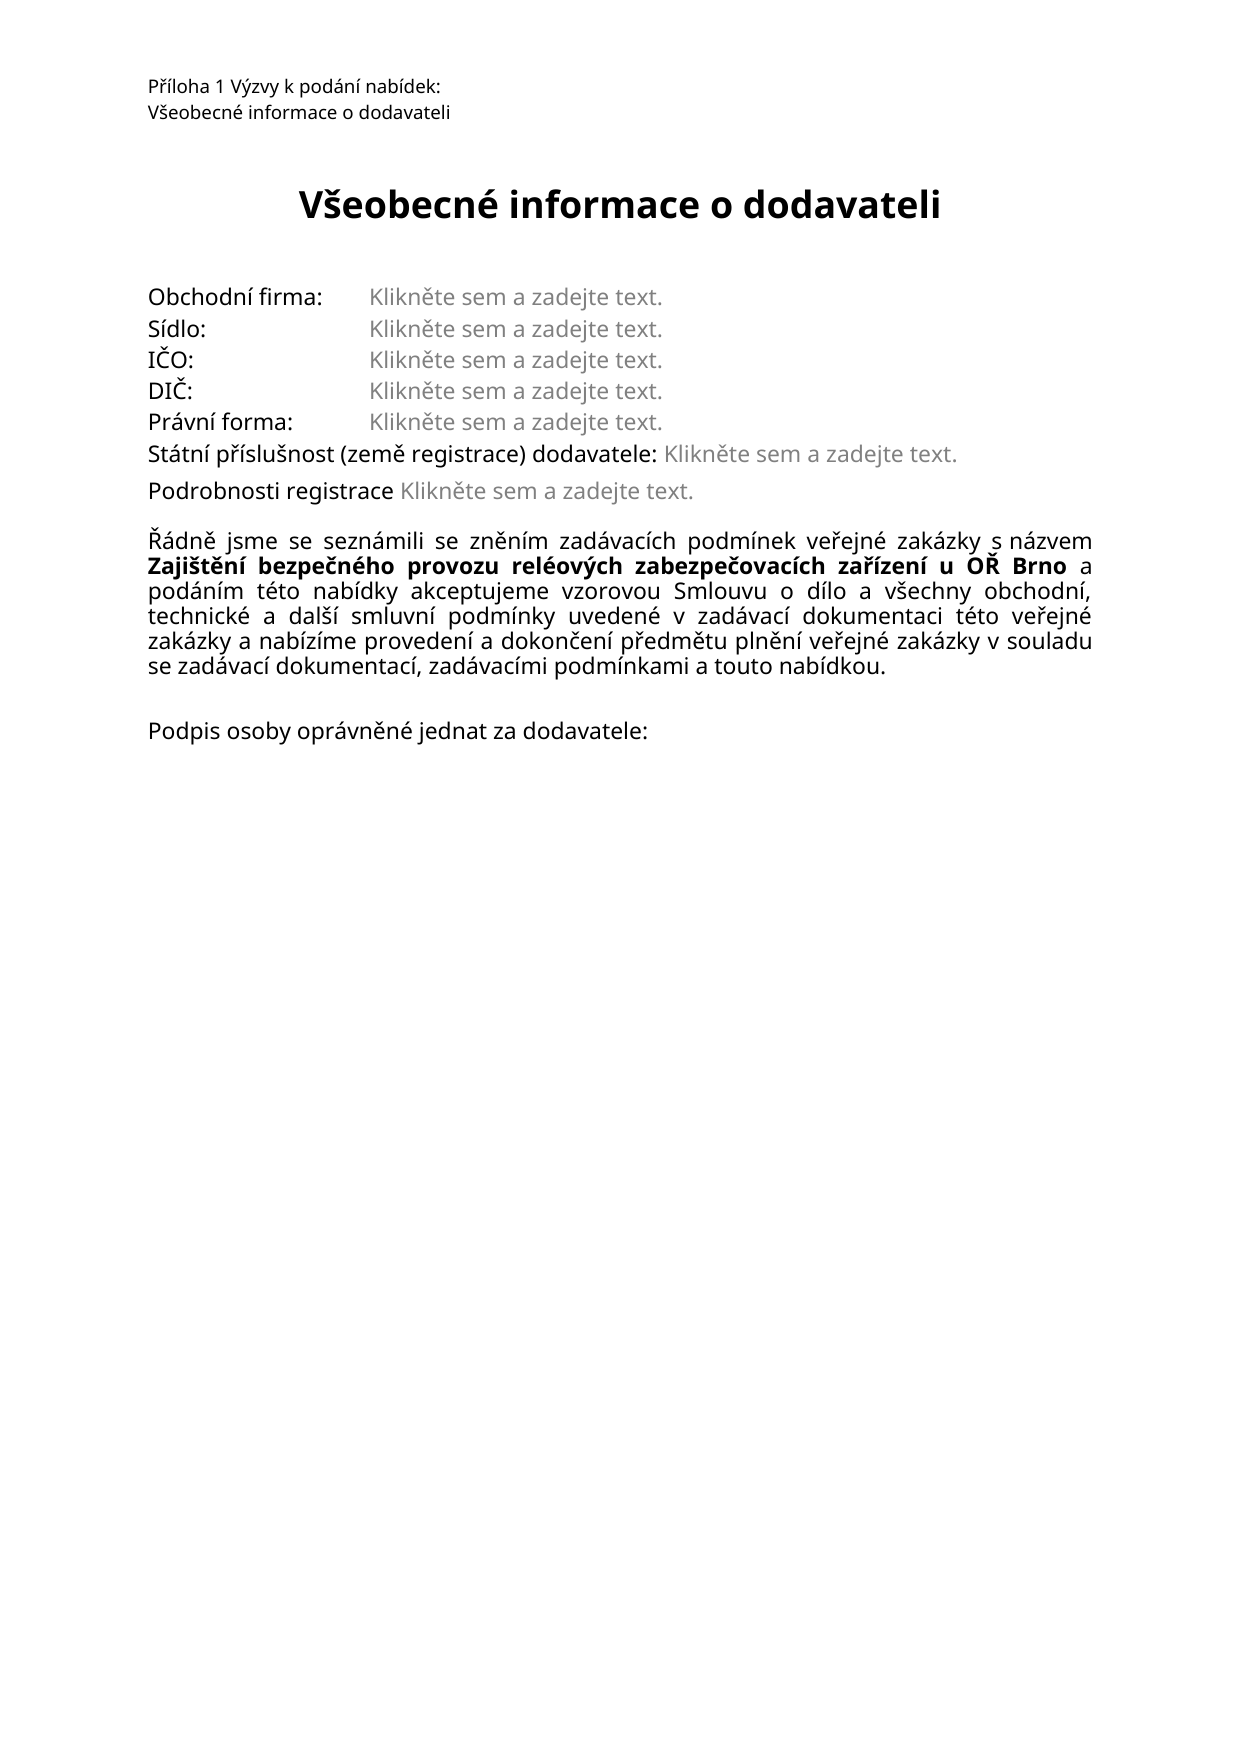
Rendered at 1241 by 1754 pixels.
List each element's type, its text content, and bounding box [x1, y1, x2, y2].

text IČO: [148, 348, 1093, 373]
text Podrobnosti registrace [148, 479, 1093, 504]
text Obchodní firma: [148, 286, 1093, 311]
title Všeobecné informace o dodavateli [148, 178, 1093, 229]
text Právní forma: [148, 411, 1093, 436]
text Řádně jsme se seznámili se zněním zadávacích podmínek veřejné zakázky s názvem Zajištění bezpečného provozu reléových zabezpečovacích zařízení u OŘ Brno a podáním této nabídky akceptujeme vzorovou Smlouvu o dílo a všechny obchodní, technické a další smluvní podmínky uvedené v zadávací dokumentaci této veřejné zakázky a nabízíme provedení a dokončení předmětu plnění veřejné zakázky v souladu se zadávací dokumentací, zadávacími podmínkami a touto nabídkou. [148, 529, 1093, 679]
text Sídlo: [148, 317, 1093, 342]
text Podpis osoby oprávněné jednat za dodavatele: [148, 714, 1093, 746]
text Státní příslušnost (země registrace) dodavatele: [148, 442, 1093, 467]
text DIČ: [148, 379, 1093, 404]
